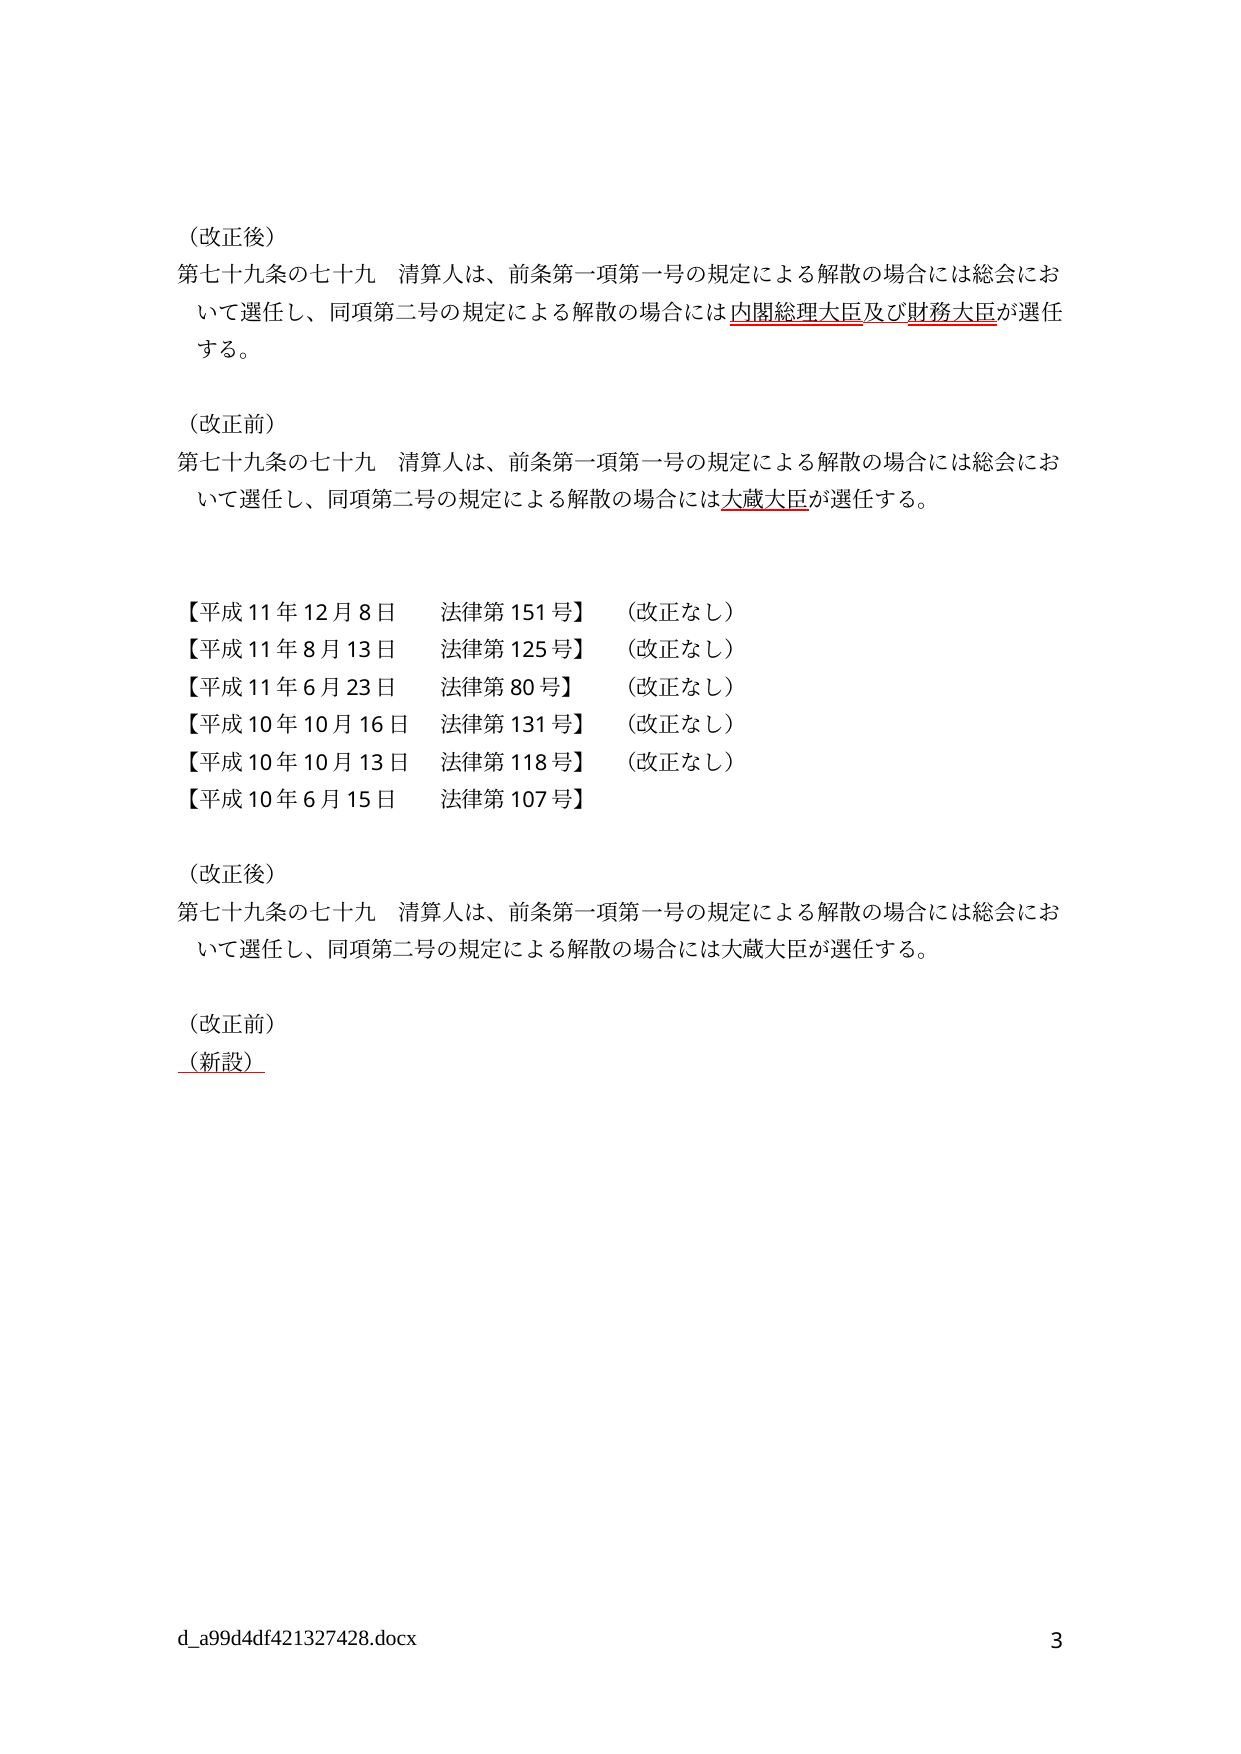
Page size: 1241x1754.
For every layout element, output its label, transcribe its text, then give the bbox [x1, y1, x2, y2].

text 【平成10年10月13日 法律第118号】 （改正なし） [177, 742, 1063, 779]
text （改正前） [177, 1004, 1063, 1042]
text 【平成11年12月8日 法律第151号】 （改正なし） [177, 592, 1063, 629]
text （新設） [177, 1042, 1063, 1079]
text 【平成11年8月13日 法律第125号】 （改正なし） [177, 629, 1063, 667]
text 【平成11年6月23日 法律第80号】 （改正なし） [177, 667, 1063, 704]
text 第七十九条の七十九 清算人は、前条第一項第一号の規定による解散の場合には総会において選任し、同項第二号の規定による解散の場合には大蔵大臣が選任する。 [177, 442, 1063, 517]
text 【平成10年10月16日 法律第131号】 （改正なし） [177, 704, 1063, 742]
text （改正後） [177, 854, 1063, 892]
text （改正前） [177, 404, 1063, 442]
text 第七十九条の七十九 清算人は、前条第一項第一号の規定による解散の場合には総会において選任し、同項第二号の規定による解散の場合には内閣総理大臣及び財務大臣が選任する。 [177, 254, 1063, 367]
text 【平成10年6月15日 法律第107号】 [177, 779, 1063, 817]
text （改正後） [177, 217, 1063, 254]
text 第七十九条の七十九 清算人は、前条第一項第一号の規定による解散の場合には総会において選任し、同項第二号の規定による解散の場合には大蔵大臣が選任する。 [177, 892, 1063, 967]
